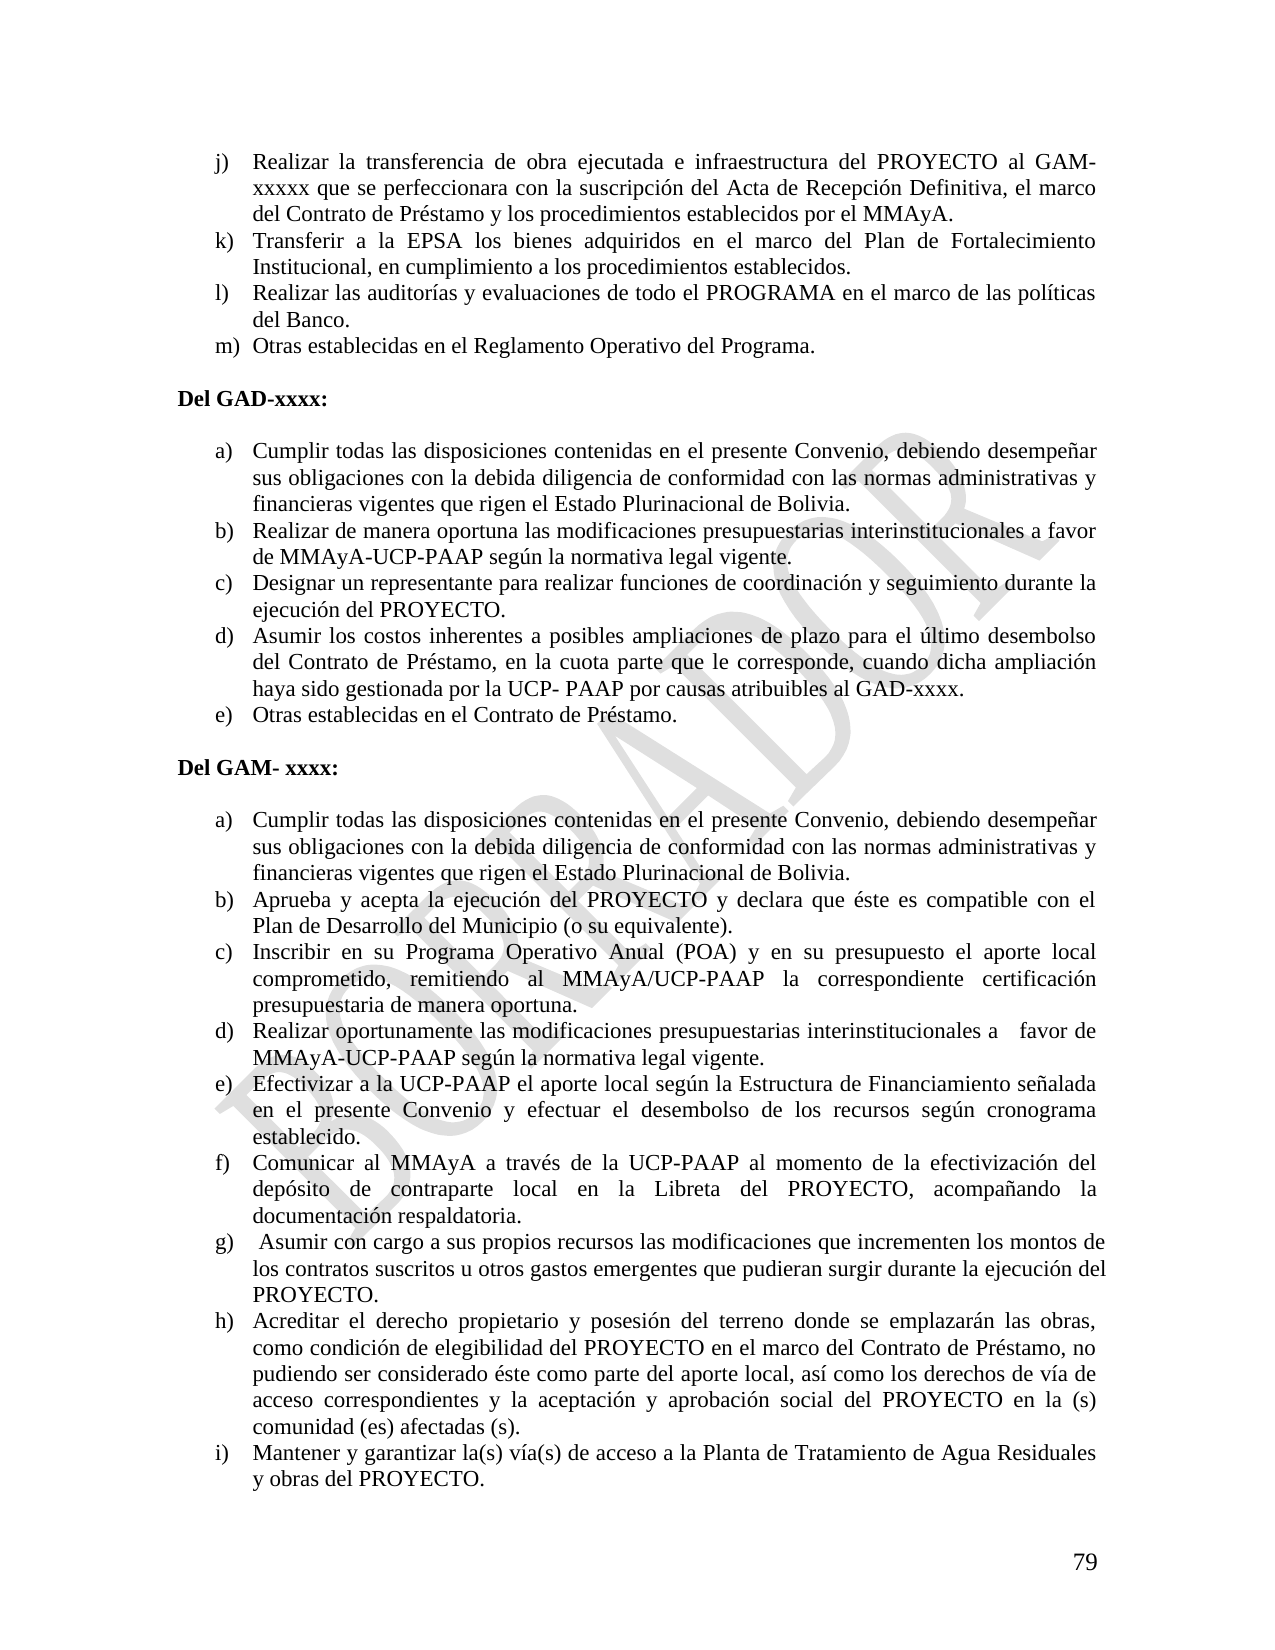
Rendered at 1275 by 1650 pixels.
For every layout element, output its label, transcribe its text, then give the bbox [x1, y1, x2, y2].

list Cumplir todas las disposiciones contenidas en el presente Convenio, debiendo desempeñar sus obligaciones con la debida diligencia de conformidad con las normas administrativas y financieras vigentes que rigen el Estado Plurinacional de Bolivia. [215, 807, 1098, 886]
list Realizar las auditorías y evaluaciones de todo el PROGRAMA en el marco de las políticas del Banco. [215, 279, 1098, 332]
list Realizar oportunamente las modificaciones presupuestarias interinstitucionales a favor de MMAyA-UCP-PAAP según la normativa legal vigente. [215, 1017, 1098, 1070]
title Transferir a la EPSA los bienes adquiridos en el marco del Plan de Fortalecimiento Institucional, en cumplimiento a los procedimientos establecidos. [215, 227, 1098, 279]
list Otras establecidas en el Reglamento Operativo del Programa. [215, 332, 1098, 358]
list Realizar de manera oportuna las modificaciones presupuestarias interinstitucionales a favor de MMAyA-UCP-PAAP según la normativa legal vigente. [215, 517, 1098, 569]
list Otras establecidas en el Contrato de Préstamo. [215, 701, 1098, 727]
list Mantener y garantizar la(s) vía(s) de acceso a la Planta de Tratamiento de Agua Residuales y obras del PROYECTO. [215, 1439, 1098, 1492]
title Realizar la transferencia de obra ejecutada e infraestructura del PROYECTO al GAM-xxxxx que se perfeccionara con la suscripción del Acta de Recepción Definitiva, el marco del Contrato de Préstamo y los procedimientos establecidos por el MMAyA. [215, 148, 1098, 227]
list Comunicar al MMAyA a través de la UCP-PAAP al momento de la efectivización del depósito de contraparte local en la Libreta del PROYECTO, acompañando la documentación respaldatoria. [215, 1149, 1098, 1228]
list Asumir los costos inherentes a posibles ampliaciones de plazo para el último desembolso del Contrato de Préstamo, en la cuota parte que le corresponde, cuando dicha ampliación haya sido gestionada por la UCP- PAAP por causas atribuibles al GAD-xxxx. [215, 622, 1098, 701]
text Del GAM- xxxx: [177, 754, 1098, 780]
list Inscribir en su Programa Operativo Anual (POA) y en su presupuesto el aporte local comprometido, remitiendo al MMAyA/UCP-PAAP la correspondiente certificación presupuestaria de manera oportuna. [215, 938, 1098, 1017]
list Acreditar el derecho propietario y posesión del terreno donde se emplazarán las obras, como condición de elegibilidad del PROYECTO en el marco del Contrato de Préstamo, no pudiendo ser considerado éste como parte del aporte local, así como los derechos de vía de acceso correspondientes y la aceptación y aprobación social del PROYECTO en la (s) comunidad (es) afectadas (s). [215, 1307, 1098, 1439]
list Cumplir todas las disposiciones contenidas en el presente Convenio, debiendo desempeñar sus obligaciones con la debida diligencia de conformidad con las normas administrativas y financieras vigentes que rigen el Estado Plurinacional de Bolivia. [215, 438, 1098, 517]
list Efectivizar a la UCP-PAAP el aporte local según la Estructura de Financiamiento señalada en el presente Convenio y efectuar el desembolso de los recursos según cronograma establecido. [215, 1070, 1098, 1149]
text Del GAD-xxxx: [177, 385, 1098, 411]
list Aprueba y acepta la ejecución del PROYECTO y declara que éste es compatible con el Plan de Desarrollo del Municipio (o su equivalente). [215, 886, 1098, 938]
list Asumir con cargo a sus propios recursos las modificaciones que incrementen los montos de los contratos suscritos u otros gastos emergentes que pudieran surgir durante la ejecución del PROYECTO. [215, 1228, 1107, 1307]
list Designar un representante para realizar funciones de coordinación y seguimiento durante la ejecución del PROYECTO. [215, 569, 1098, 622]
